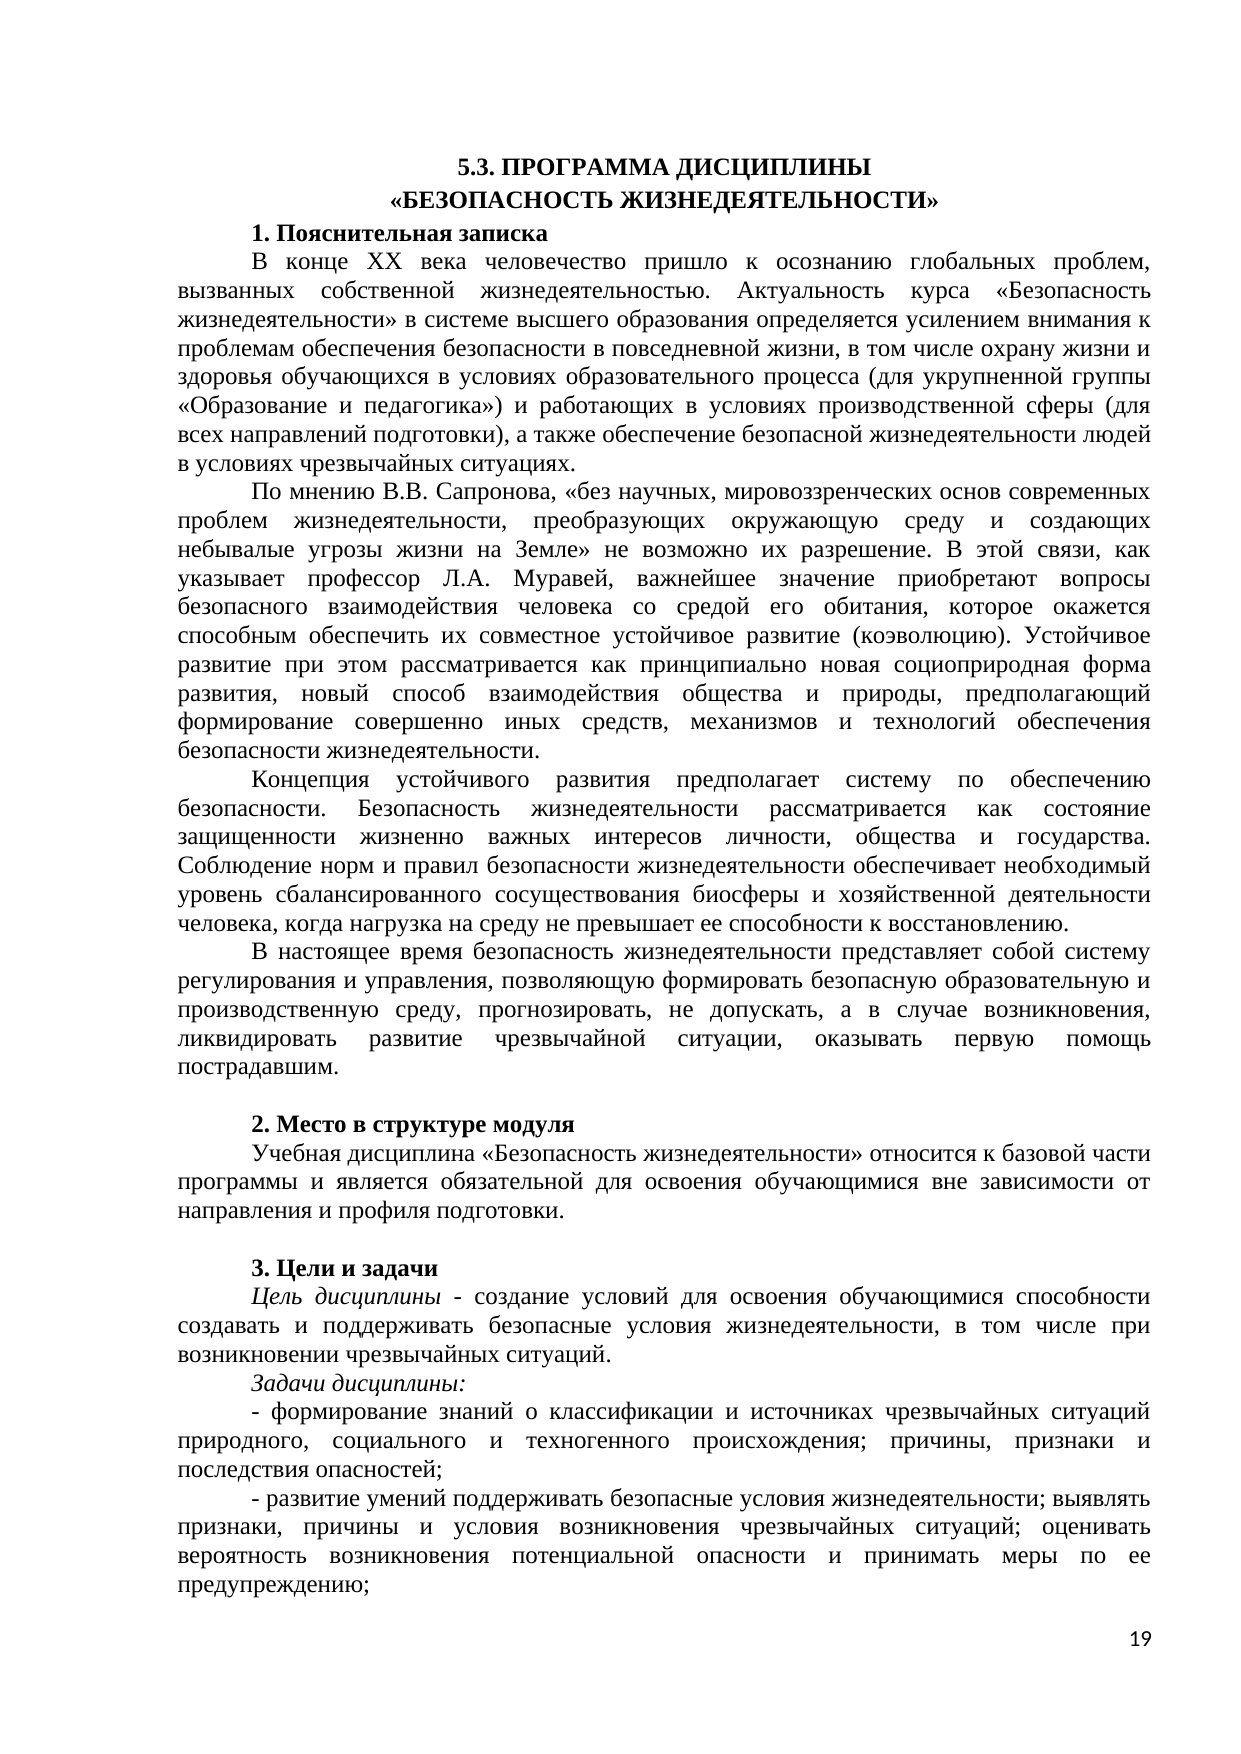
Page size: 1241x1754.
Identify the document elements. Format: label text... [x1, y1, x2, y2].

text 2. Место в структуре модуля [177, 1109, 1152, 1138]
text Задачи дисциплины: [177, 1368, 1152, 1396]
text В настоящее время безопасность жизнедеятельности представляет собой систему регулирования и управления, позволяющую формировать безопасную образовательную и производственную среду, прогнозировать, не допускать, а в случае возникновения, ликвидировать развитие чрезвычайной ситуации, оказывать первую помощь пострадавшим. [177, 936, 1152, 1080]
subtitle «БЕЗОПАСНОСТЬ ЖИЗНЕДЕЯТЕЛЬНОСТИ» [177, 185, 1152, 213]
text В конце XX века человечество пришло к осознанию глобальных проблем, вызванных собственной жизнедеятельностью. Актуальность курса «Безопасность жизнедеятельности» в системе высшего образования определяется усилением внимания к проблемам обеспечения безопасности в повседневной жизни, в том числе охрану жизни и здоровья обучающихся в условиях образовательного процесса (для укрупненной группы «Образование и педагогика») и работающих в условиях производственной сферы (для всех направлений подготовки), а также обеспечение безопасной жизнедеятельности людей в условиях чрезвычайных ситуациях. [177, 246, 1152, 476]
text Концепция устойчивого развития предполагает систему по обеспечению безопасности. Безопасность жизнедеятельности рассматривается как состояние защищенности жизненно важных интересов личности, общества и государства. Соблюдение норм и правил безопасности жизнедеятельности обеспечивает необходимый уровень сбалансированного сосуществования биосферы и хозяйственной деятельности человека, когда нагрузка на среду не превышает ее способности к восстановлению. [177, 764, 1152, 936]
text - развитие умений поддерживать безопасные условия жизнедеятельности; выявлять признаки, причины и условия возникновения чрезвычайных ситуаций; оценивать вероятность возникновения потенциальной опасности и принимать меры по ее предупреждению; [177, 1483, 1152, 1598]
text Цель дисциплины - создание условий для освоения обучающимися способности создавать и поддерживать безопасные условия жизнедеятельности, в том числе при возникновении чрезвычайных ситуаций. [177, 1281, 1152, 1368]
text 1. Пояснительная записка [177, 218, 1152, 246]
text Учебная дисциплина «Безопасность жизнедеятельности» относится к базовой части программы и является обязательной для освоения обучающимися вне зависимости от направления и профиля подготовки. [177, 1138, 1152, 1224]
text - формирование знаний о классификации и источниках чрезвычайных ситуаций природного, социального и техногенного происхождения; причины, признаки и последствия опасностей; [177, 1396, 1152, 1483]
text По мнению В.В. Сапронова, «без научных, мировоззренческих основ современных проблем жизнедеятельности, преобразующих окружающую среду и создающих небывалые угрозы жизни на Земле» не возможно их разрешение. В этой связи, как указывает профессор Л.А. Муравей, важнейшее значение приобретают вопросы безопасного взаимодействия человека со средой его обитания, которое окажется способным обеспечить их совместное устойчивое развитие (коэволюцию). Устойчивое развитие при этом рассматривается как принципиально новая социоприродная форма развития, новый способ взаимодействия общества и природы, предполагающий формирование совершенно иных средств, механизмов и технологий обеспечения безопасности жизнедеятельности. [177, 476, 1152, 764]
subtitle 5.3. ПРОГРАММА ДИСЦИПЛИНЫ [177, 152, 1152, 180]
text 3. Цели и задачи [177, 1253, 1152, 1281]
